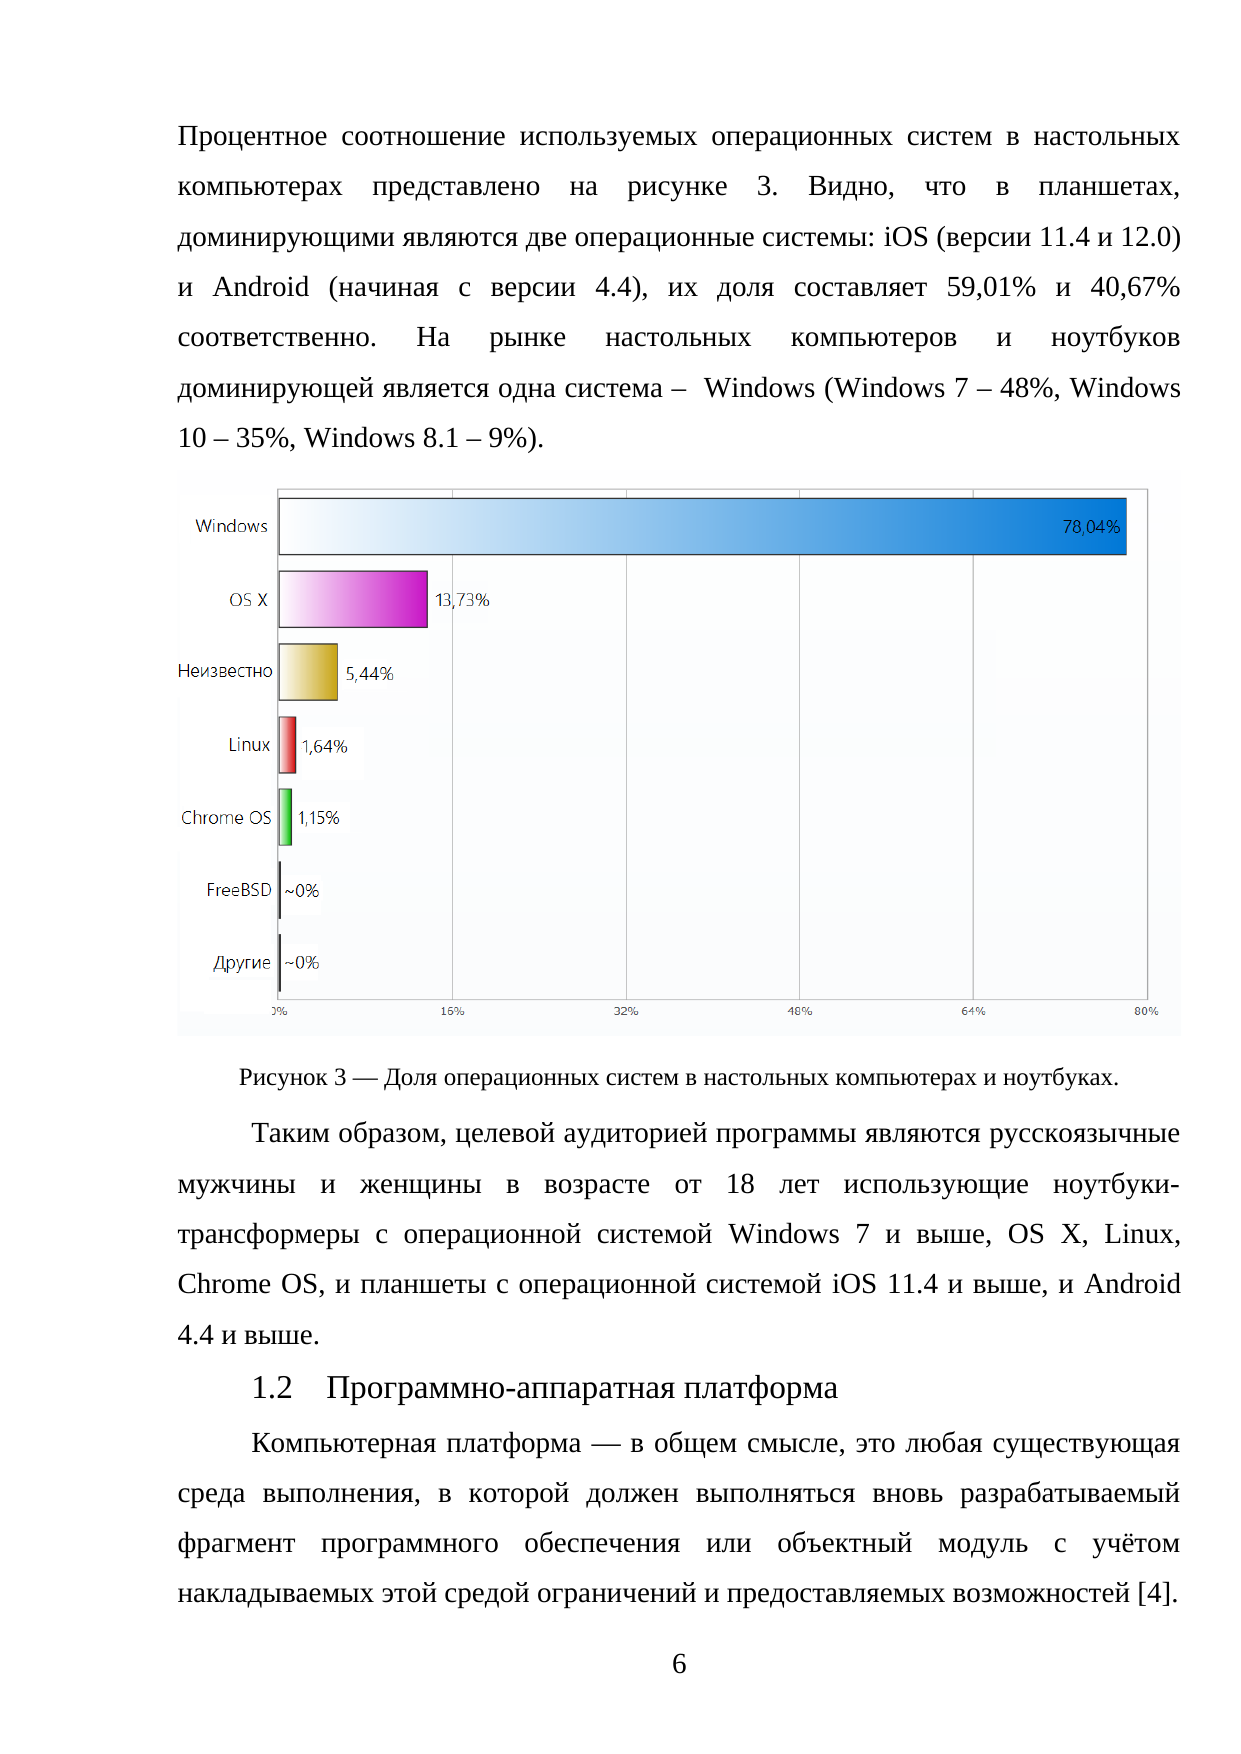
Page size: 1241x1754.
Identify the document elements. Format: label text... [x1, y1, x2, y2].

text Таким образом, целевой аудиторией программы являются русскоязычные мужчины и женщины в возрасте от 18 лет использующие ноутбуки-трансформеры с операционной системой Windows 7 и выше, OS X, Linux, Chrome OS, и планшеты с операционной системой iOS 11.4 и выше, и Android 4.4 и выше. [177, 1116, 1181, 1350]
list Программно-аппаратная платформа [251, 1367, 1181, 1406]
text Компьютерная платформа — в общем смысле, это любая существующая среда выполнения, в которой должен выполняться вновь разрабатываемый фрагмент программного обеспечения или объектный модуль с учётом накладываемых этой средой ограничений и предоставляемых возможностей [4]. [177, 1425, 1181, 1609]
picture [177, 470, 1182, 1036]
text Рисунок 3 — Доля операционных систем в настольных компьютерах и ноутбуках. [177, 1062, 1181, 1091]
text Процентное соотношение используемых операционных систем в настольных компьютерах представлено на рисунке 3. Видно, что в планшетах, доминирующими являются две операционные системы: iOS (версии 11.4 и 12.0) и Android (начиная с версии 4.4), их доля составляет 59,01% и 40,67% соответственно. На рынке настольных компьютеров и ноутбуков доминирующей является одна система – Windows (Windows 7 – 48%, Windows 10 – 35%, Windows 8.1 – 9%). [177, 118, 1181, 453]
